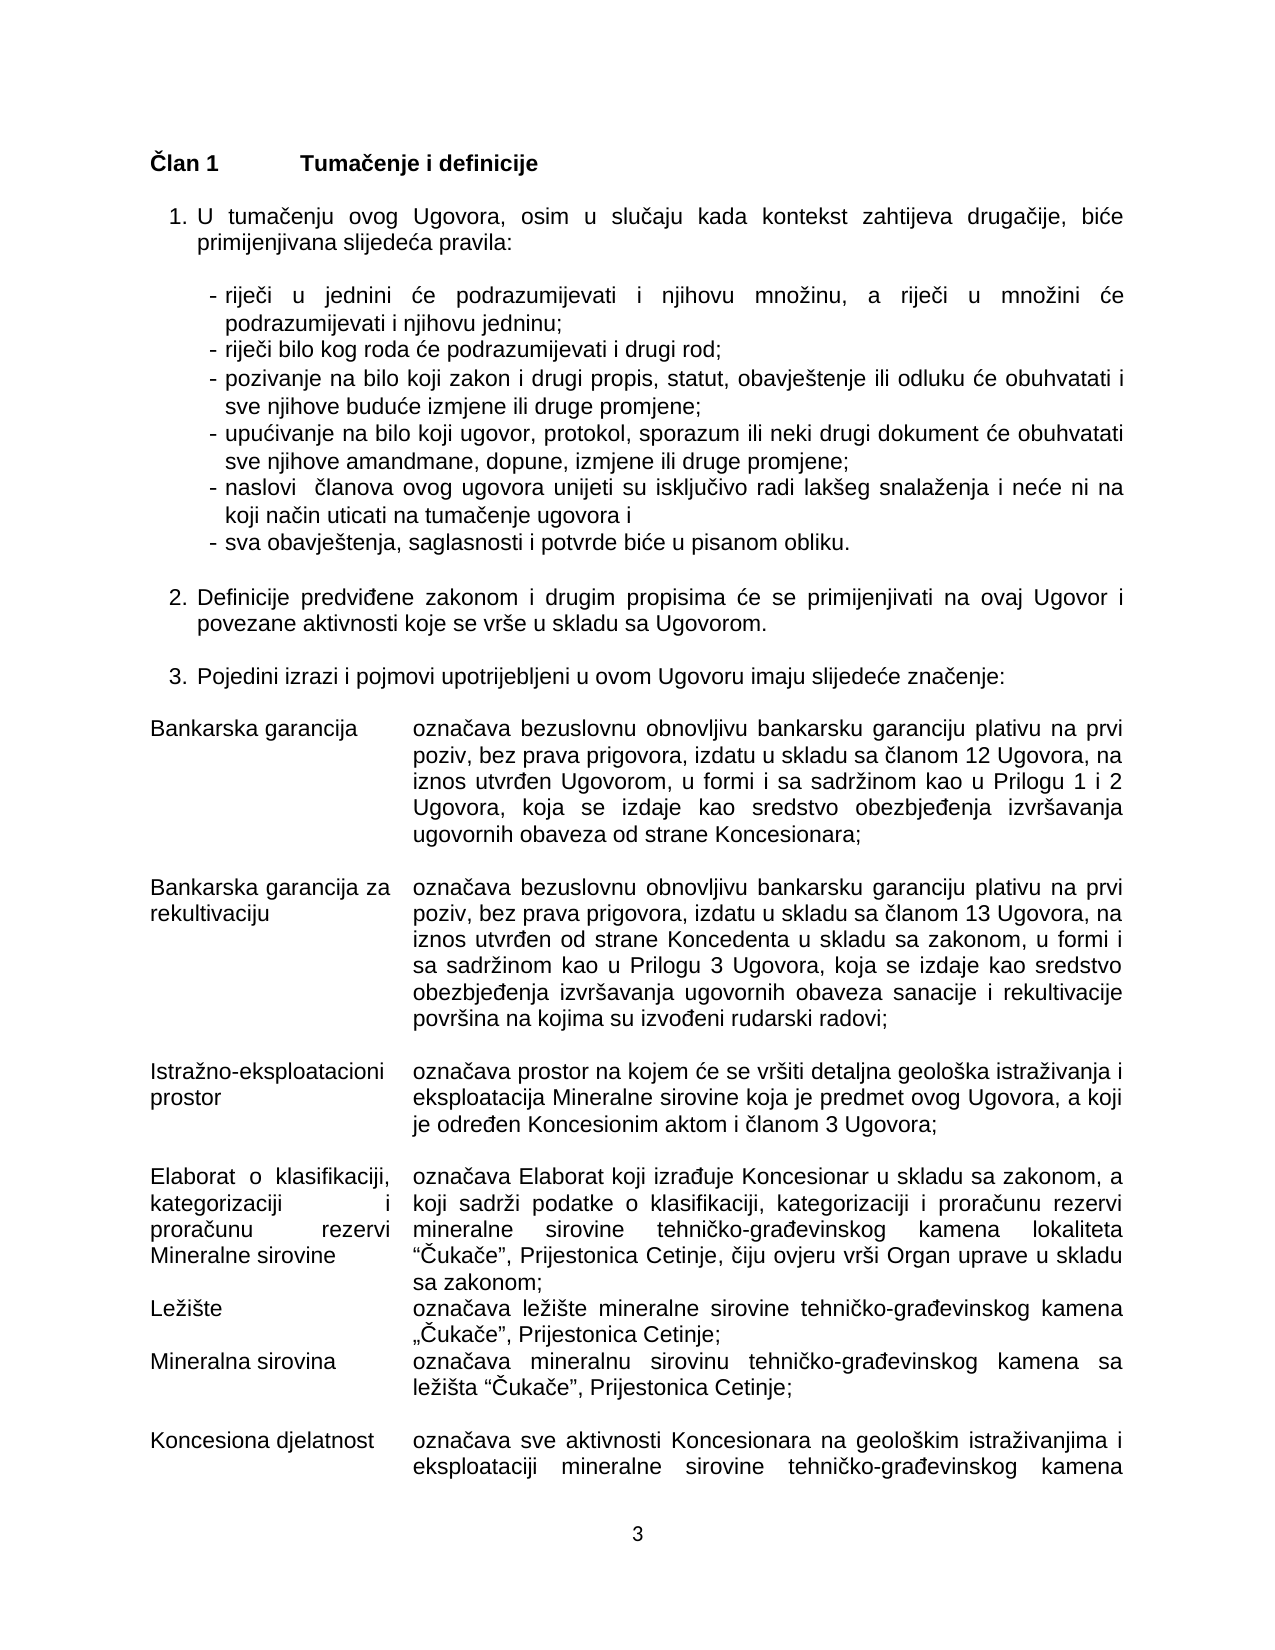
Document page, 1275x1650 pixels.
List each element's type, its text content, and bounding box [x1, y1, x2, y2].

list upućivanje na bilo koji ugovor, protokol, sporazum ili neki drugi dokument će obuhvatati sve njihove amandmane, dopune, izmjene ili druge promjene; [206, 419, 1125, 474]
table_cell označava bezuslovnu obnovljivu bankarsku garanciju plativu na prvi poziv, bez prava prigovora, izdatu u skladu sa članom 13 Ugovora, na iznos utvrđen od strane Koncedenta u skladu sa zakonom, u formi i sa sadržinom kao u Prilogu 3 Ugovora, koja se izdaje kao sredstvo obezbjeđenja izvršavanja ugovornih obaveza sanacije i rekultivacije površina na kojima su izvođeni rudarski radovi; [401, 874, 1134, 1058]
table_cell označava prostor na kojem će se vršiti detaljna geološka istraživanja i eksploatacija Mineralne sirovine koja je predmet ovog Ugovora, a koji je određen Koncesionim aktom i članom 3 Ugovora; [401, 1058, 1134, 1163]
table_cell označava Elaborat koji izrađuje Koncesionar u skladu sa zakonom, a koji sadrži podatke o klasifikaciji, kategorizaciji i proračunu rezervi mineralne sirovine tehničko-građevinskog kamena lokaliteta “Čukače”, Prijestonica Cetinje, čiju ovjeru vrši Organ uprave u skladu sa zakonom; [401, 1163, 1134, 1295]
table_cell Istražno-eksploatacioni prostor [139, 1058, 401, 1163]
table_cell označava ležište mineralne sirovine tehničko-građevinskog kamena „Čukače”, Prijestonica Cetinje; [401, 1295, 1134, 1348]
list sva obavještenja, saglasnosti i potvrde biće u pisanom obliku. [206, 529, 1125, 557]
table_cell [139, 1427, 401, 1479]
table_header Bankarska garancija [139, 715, 401, 873]
list Definicije predviđene zakonom i drugim propisima će se primijenjivati na ovaj Ugovor i povezane aktivnosti koje se vrše u skladu sa Ugovorom. [169, 583, 1125, 636]
table_cell Elaborat o klasifikaciji, kategorizaciji i proračunu rezervi Mineralne sirovine [139, 1163, 401, 1295]
list Tumačenje i definicije [150, 150, 1125, 176]
list riječi u jednini će podrazumijevati i njihovu množinu, a riječi u množini će podrazumijevati i njihovu jedninu; [206, 282, 1125, 336]
list naslovi članova ovog ugovora unijeti su isključivo radi lakšeg snalaženja i neće ni na koji način uticati na tumačenje ugovora i [206, 474, 1125, 529]
table_cell Mineralna sirovina [139, 1348, 401, 1427]
table_header označava bezuslovnu obnovljivu bankarsku garanciju plativu na prvi poziv, bez prava prigovora, izdatu u skladu sa članom 12 Ugovora, na iznos utvrđen Ugovorom, u formi i sa sadržinom kao u Prilogu 1 i 2 Ugovora, koja se izdaje kao sredstvo obezbjeđenja izvršavanja ugovornih obaveza od strane Koncesionara; [401, 715, 1134, 873]
list U tumačenju ovog Ugovora, osim u slučaju kada kontekst zahtijeva drugačije, biće primijenjivana slijedeća pravila: [169, 203, 1125, 255]
table_cell označava mineralnu sirovinu tehničko-građevinskog kamena sa ležišta “Čukače”, Prijestonica Cetinje; [401, 1348, 1134, 1427]
list pozivanje na bilo koji zakon i drugi propis, statut, obavještenje ili odluku će obuhvatati i sve njihove buduće izmjene ili druge promjene; [206, 365, 1125, 419]
list Pojedini izrazi i pojmovi upotrijebljeni u ovom Ugovoru imaju slijedeće značenje: [169, 663, 1125, 689]
table_cell Ležište [139, 1295, 401, 1348]
list riječi bilo kog roda će podrazumijevati i drugi rod; [206, 336, 1125, 365]
table_cell Bankarska garancija za rekultivaciju [139, 874, 401, 1058]
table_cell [401, 1427, 1134, 1479]
